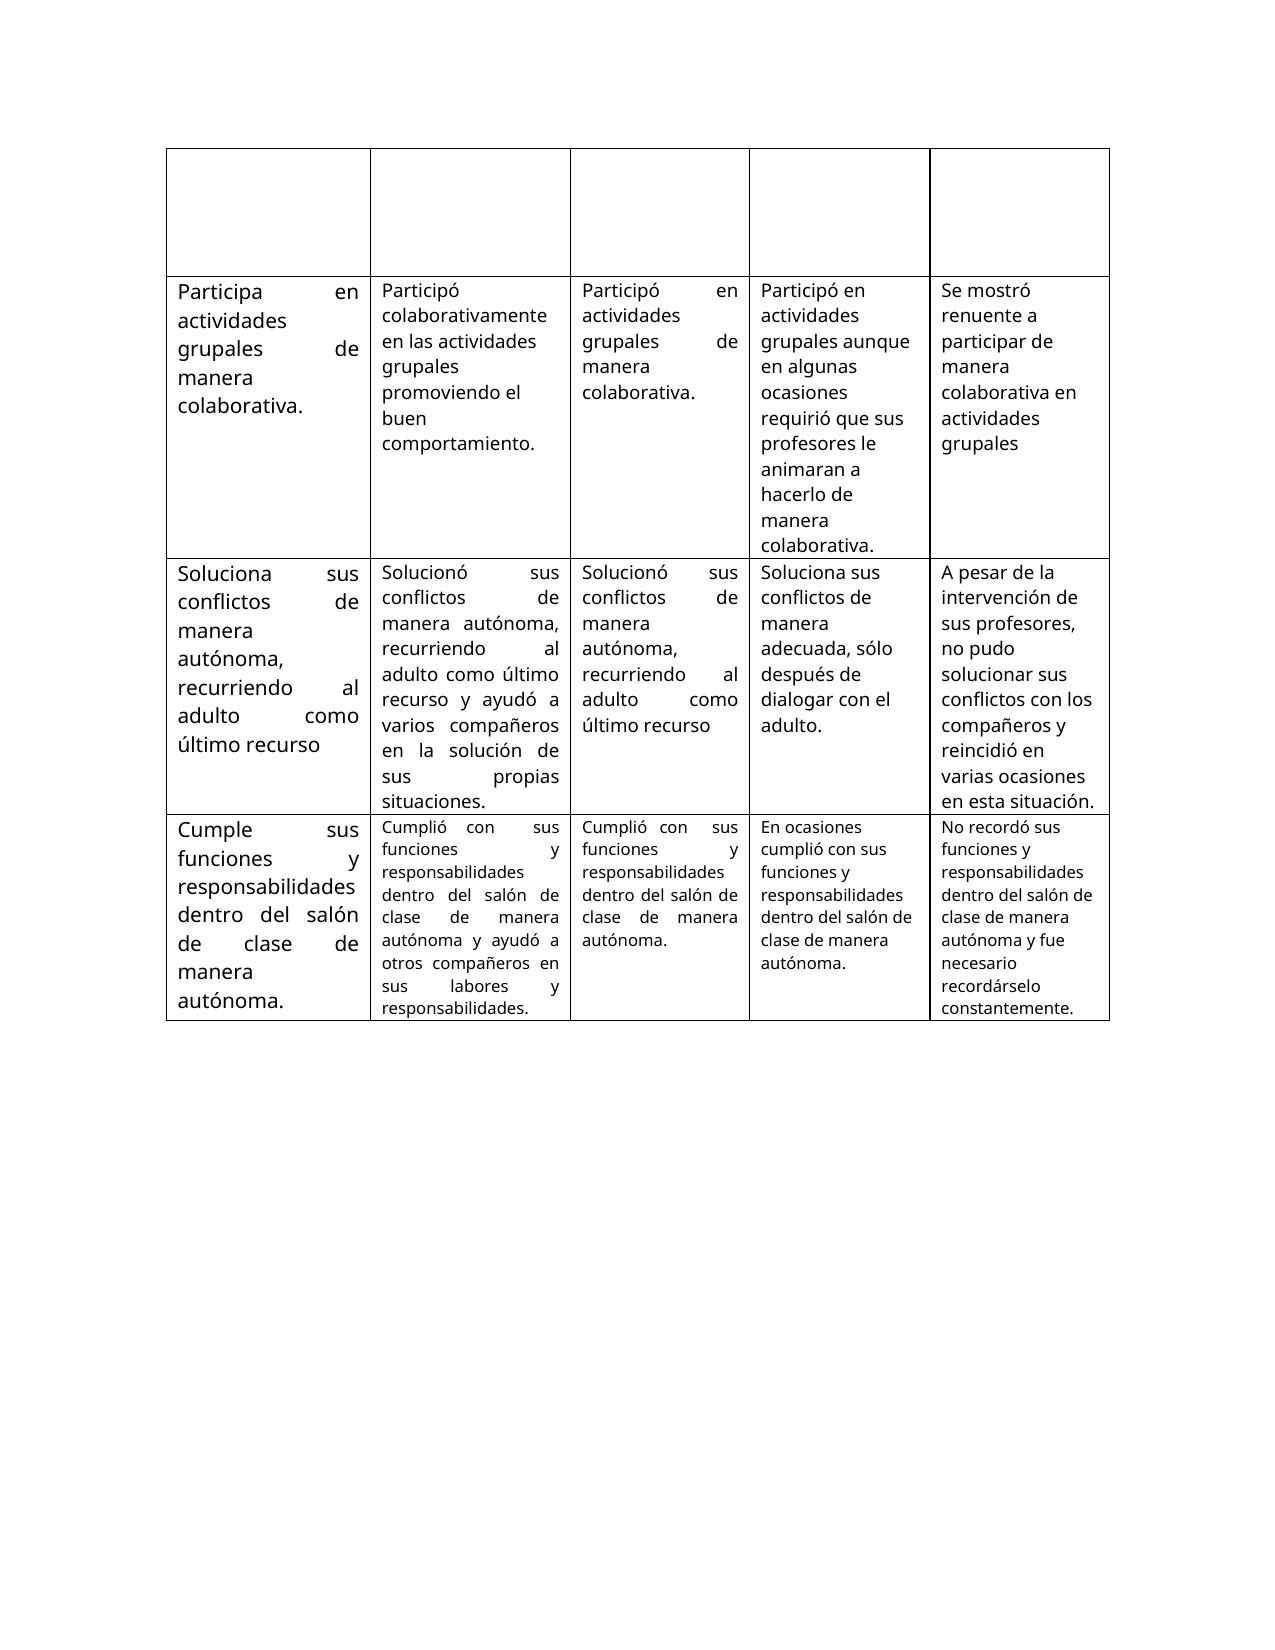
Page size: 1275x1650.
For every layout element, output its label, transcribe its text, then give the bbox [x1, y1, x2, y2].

table_cell Participó en actividades grupales aunque en algunas ocasiones requirió que sus profesores le animaran a hacerlo de manera colaborativa. [750, 277, 929, 558]
table_cell Participó en actividades grupales de manera colaborativa. [571, 277, 749, 558]
table_cell Solucionó sus conflictos de manera autónoma, recurriendo al adulto como último recurso [571, 559, 749, 814]
table_cell Cumple sus funciones y responsabilidades dentro del salón de clase de manera autónoma. [167, 815, 370, 1020]
table_cell Se mostró renuente a participar de manera colaborativa en actividades grupales [931, 277, 1109, 558]
table_cell Cumplió con sus funciones y responsabilidades dentro del salón de clase de manera autónoma. [571, 815, 749, 1020]
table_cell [371, 149, 570, 276]
table_cell Solucionó sus conflictos de manera autónoma, recurriendo al adulto como último recurso y ayudó a varios compañeros en la solución de sus propias situaciones. [371, 559, 570, 814]
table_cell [571, 149, 749, 276]
table_cell Participa en actividades grupales de manera colaborativa. [167, 277, 370, 558]
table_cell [167, 149, 370, 276]
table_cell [931, 149, 1109, 276]
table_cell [750, 149, 929, 276]
table_cell Soluciona sus conflictos de manera adecuada, sólo después de dialogar con el adulto. [750, 559, 929, 814]
table_cell No recordó sus funciones y responsabilidades dentro del salón de clase de manera autónoma y fue necesario recordárselo constantemente. [931, 815, 1109, 1020]
table_cell Soluciona sus conflictos de manera autónoma, recurriendo al adulto como último recurso [167, 559, 370, 814]
table_cell Cumplió con sus funciones y responsabilidades dentro del salón de clase de manera autónoma y ayudó a otros compañeros en sus labores y responsabilidades. [371, 815, 570, 1020]
table_cell Participó colaborativamente en las actividades grupales promoviendo el buen comportamiento. [371, 277, 570, 558]
table_cell En ocasiones cumplió con sus funciones y responsabilidades dentro del salón de clase de manera autónoma. [750, 815, 929, 1020]
table_cell A pesar de la intervención de sus profesores, no pudo solucionar sus conflictos con los compañeros y reincidió en varias ocasiones en esta situación. [931, 559, 1109, 814]
